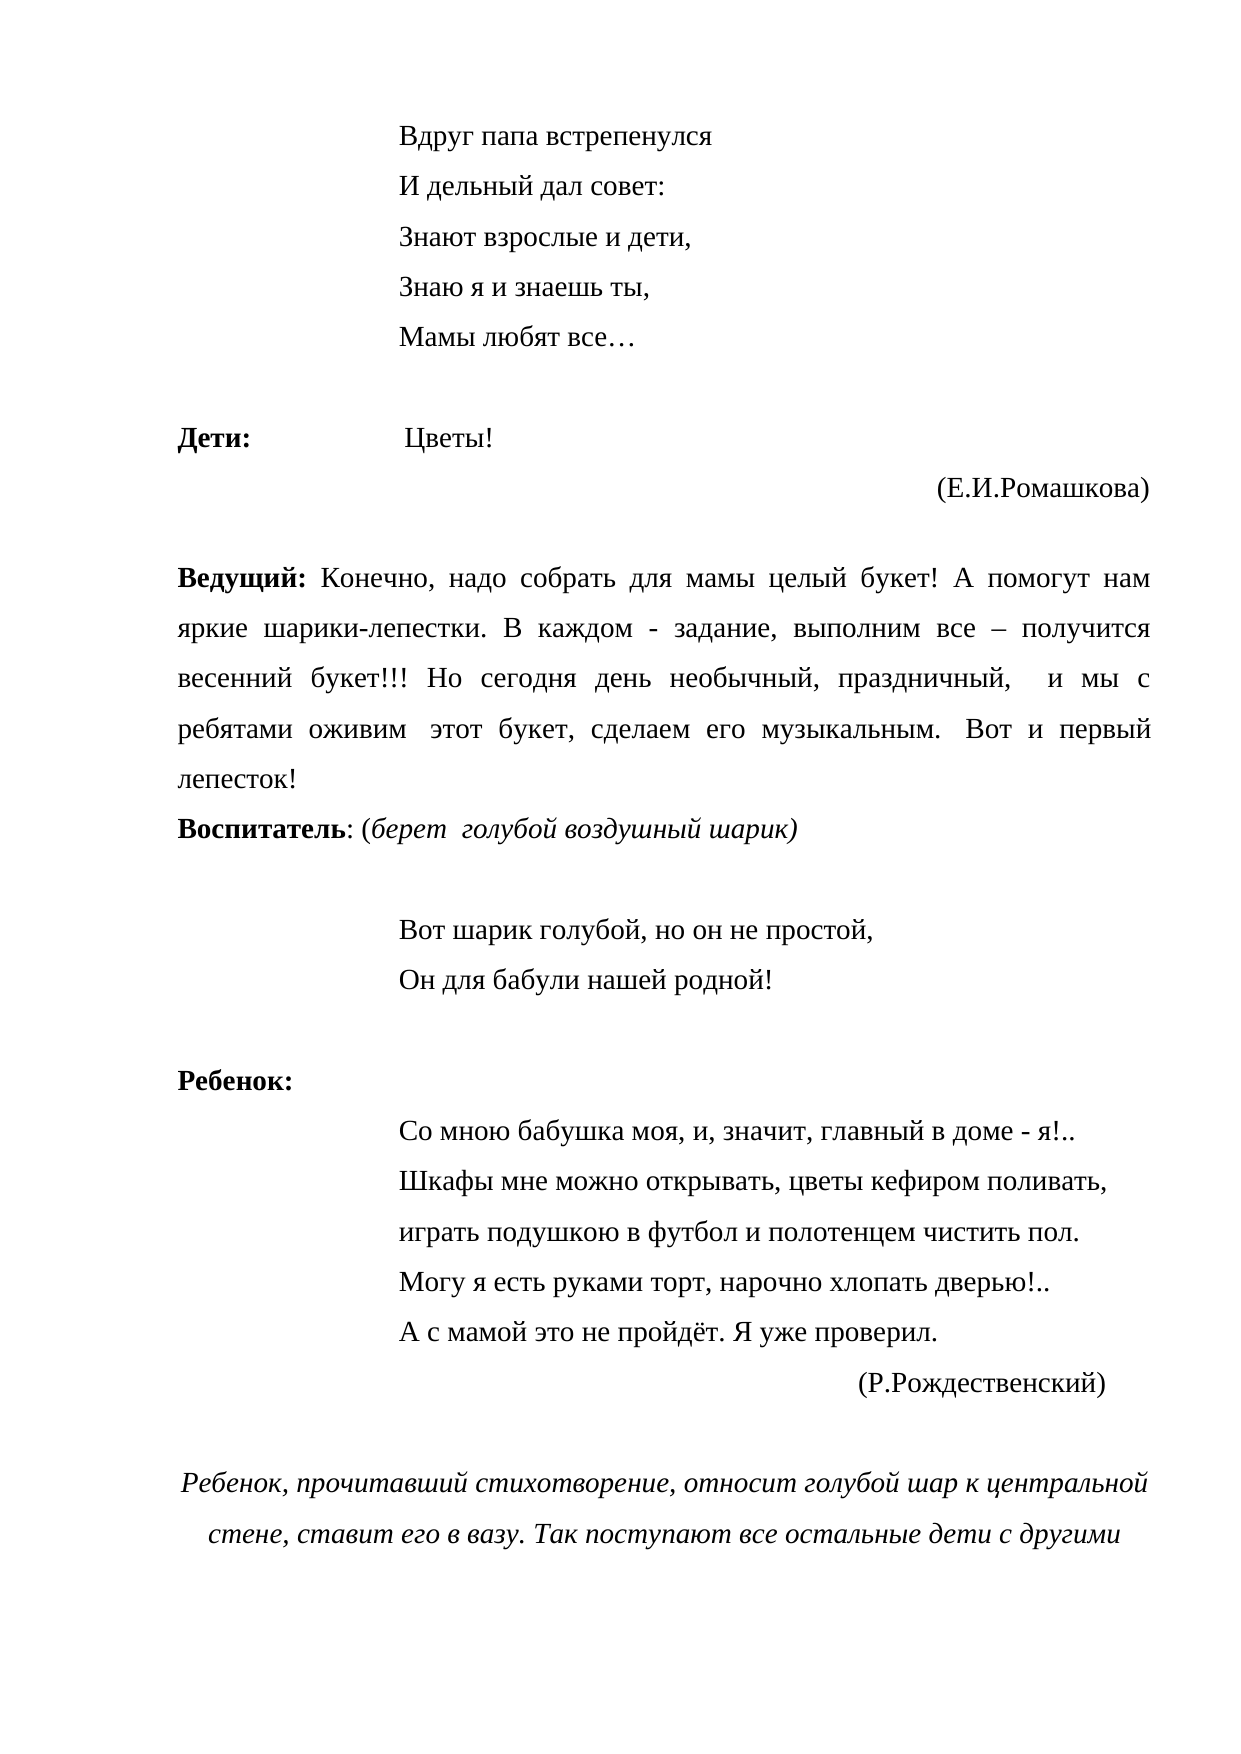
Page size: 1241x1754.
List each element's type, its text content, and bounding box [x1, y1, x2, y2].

text А с мамой это не пройдёт. Я уже проверил. [398, 1314, 1152, 1348]
text Могу я есть руками торт, нарочно хлопать дверью!.. [398, 1264, 1152, 1298]
text играть подушкою в футбол и полотенцем чистить пол. [398, 1214, 1152, 1247]
text (Р.Рождественский) [398, 1365, 1152, 1398]
text Вот шарик голубой, но он не простой, [398, 912, 1152, 946]
text Вдруг папа встрепенулся И дельный дал совет: Знают взрослые и дети, Знаю я и знаешь ты, Мамы любят все… [398, 118, 1152, 353]
text Воспитатель: (берет голубой воздушный шарик) [177, 811, 1152, 845]
text (Е.И.Ромашкова) [177, 470, 1152, 546]
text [177, 1465, 1152, 1549]
text Дети: Цветы! [177, 420, 1152, 453]
text Он для бабули нашей родной! [398, 962, 1152, 996]
text Со мною бабушка моя, и, значит, главный в доме - я!.. [398, 1113, 1152, 1147]
text Шкафы мне можно открывать, цветы кефиром поливать, [398, 1163, 1152, 1197]
text Ведущий: Конечно, надо собрать для мамы целый букет! А помогут нам яркие шарики-лепестки. В каждом - задание, выполним все – получится весенний букет!!! Но сегодня день необычный, праздничный, и мы с ребятами оживим этот букет, сделаем его музыкальным. Вот и первый лепесток! [177, 560, 1152, 794]
text Ребенок: [177, 1063, 1152, 1096]
